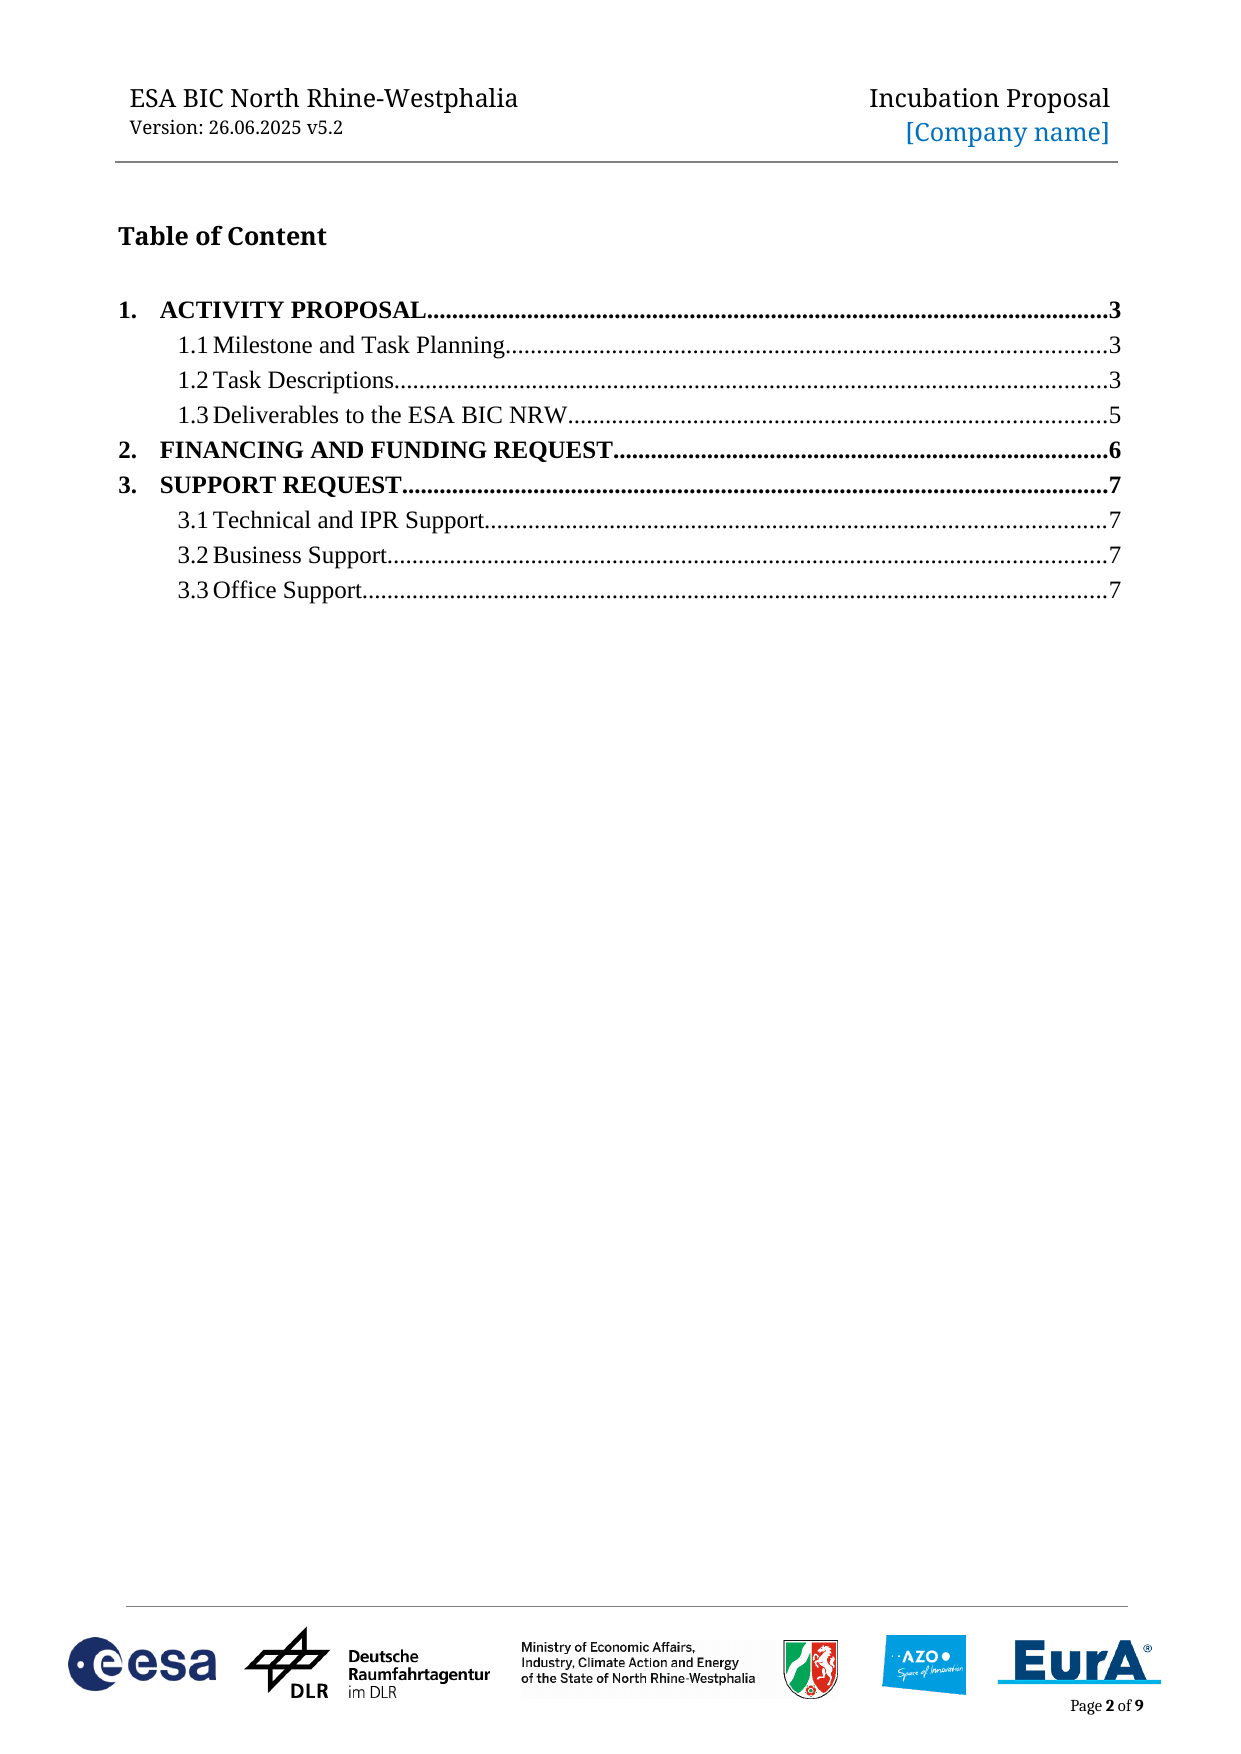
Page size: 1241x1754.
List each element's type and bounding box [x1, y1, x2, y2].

picture [882, 1635, 886, 1677]
picture [244, 1626, 490, 1698]
picture [521, 1640, 838, 1699]
picture [996, 1639, 1162, 1685]
picture [917, 1655, 924, 1662]
picture [68, 1637, 216, 1691]
picture [927, 1652, 937, 1662]
picture [943, 1653, 949, 1660]
picture [905, 1651, 912, 1660]
picture [882, 1687, 955, 1695]
